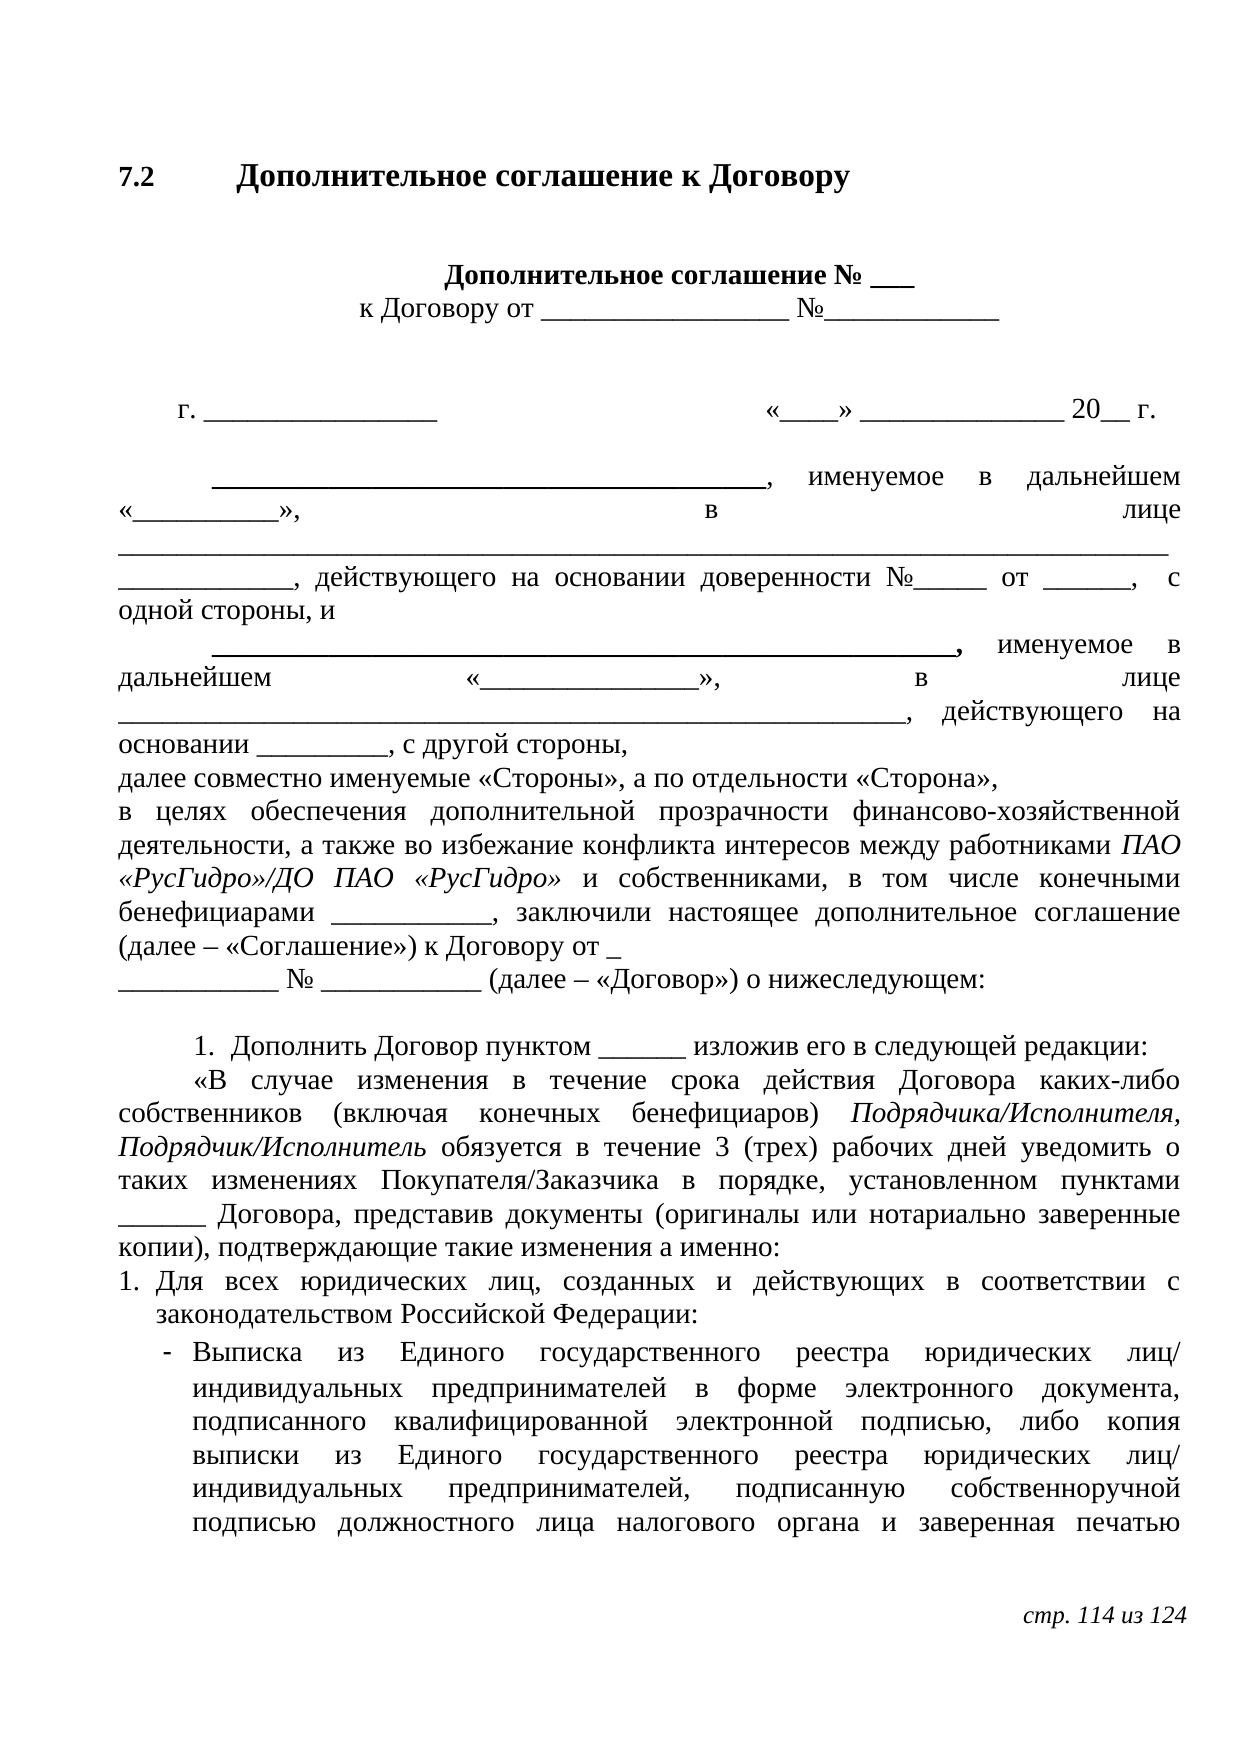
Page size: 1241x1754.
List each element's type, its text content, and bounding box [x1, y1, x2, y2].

list Дополнить Договор пунктом ______ изложив его в следующей редакции: [193, 1028, 1181, 1062]
text в целях обеспечения дополнительной прозрачности финансово-хозяйственной деятельности, а также во избежание конфликта интересов между работниками ПАО «РусГидро»/ДО ПАО «РусГидро» и собственниками, в том числе конечными бенефициарами ___________, заключили настоящее дополнительное соглашение (далее – «Соглашение») к Договору от _ [118, 793, 1181, 961]
text Дополнительное соглашение № ___ [118, 257, 1181, 290]
subtitle Дополнительное соглашение к Договору [118, 156, 1181, 194]
text ______________________________________, именуемое в дальнейшем «__________», в лице ____________________________________________________________________________________, действующего на основании доверенности №_____ от ______, с одной стороны, и [118, 458, 1181, 626]
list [162, 1330, 1181, 1537]
list Для всех юридических лиц, созданных и действующих в соответствии с законодательством Российской Федерации: [118, 1263, 1181, 1330]
text «В случае изменения в течение срока действия Договора каких-либо собственников (включая конечных бенефициаров) Подрядчика/Исполнителя, Подрядчик/Исполнитель обязуется в течение 3 (трех) рабочих дней уведомить о таких изменениях Покупателя/Заказчика в порядке, установленном пунктами ______ Договора, представив документы (оригиналы или нотариально заверенные копии), подтверждающие такие изменения а именно: [118, 1062, 1181, 1263]
text г. ________________ «____» ______________ 20__ г. [118, 391, 1181, 424]
text ___________ № ___________ (далее – «Договор») о нижеследующем: [118, 961, 1181, 995]
text ___________________________________________________, именуемое в дальнейшем «_______________», в лице ______________________________________________________, действующего на основании _________, с другой стороны, [118, 626, 1181, 760]
text к Договору от _________________ №____________ [118, 290, 1181, 324]
text далее совместно именуемые «Стороны», а по отдельности «Сторона», [118, 760, 1181, 793]
